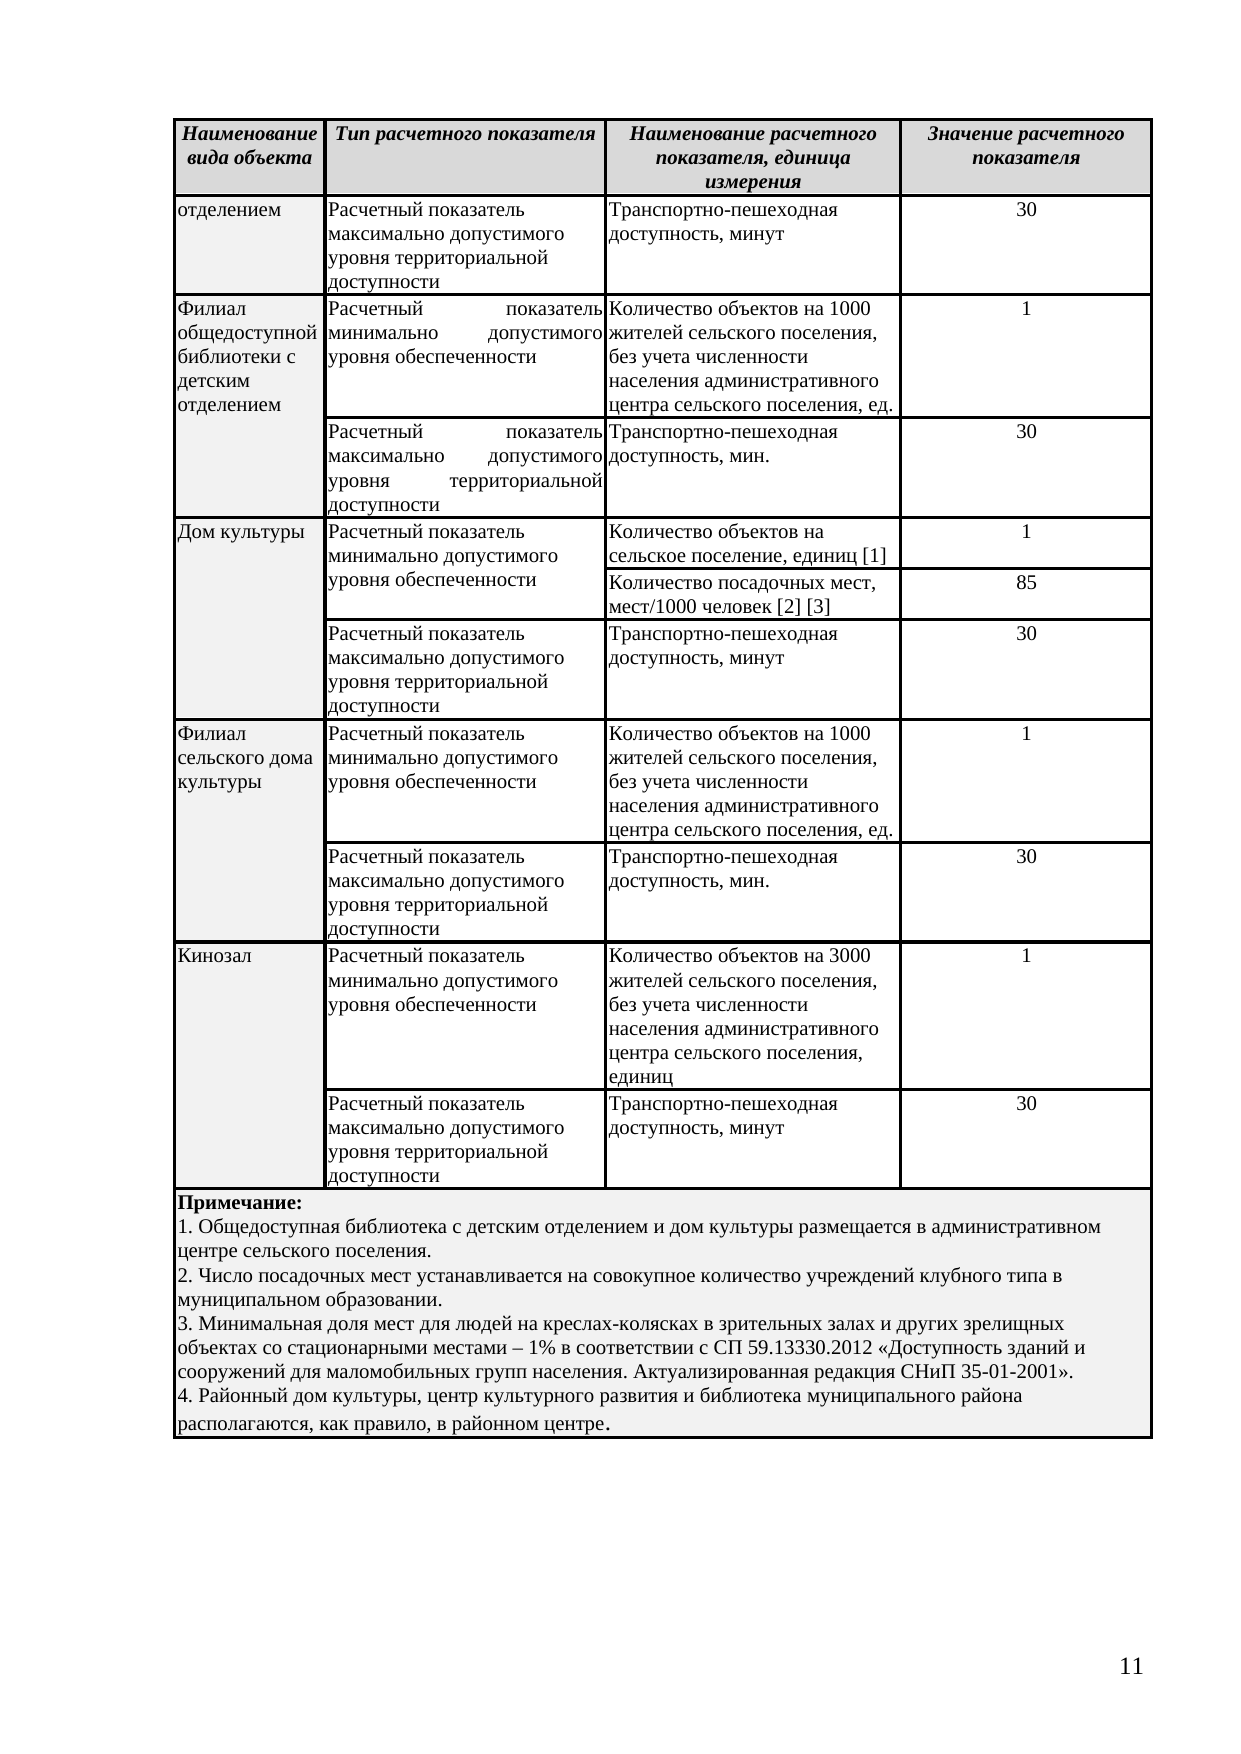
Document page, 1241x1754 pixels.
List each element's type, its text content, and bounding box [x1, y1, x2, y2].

table_cell 30 [902, 197, 1150, 293]
table_cell 85 [902, 570, 1150, 618]
table_header Наименование расчетного показателя, единица измерения [607, 121, 899, 193]
table_cell Транспортно-пешеходная доступность, минут [607, 1091, 899, 1187]
table_cell Кинозал [176, 944, 323, 1187]
table_cell 30 [902, 419, 1150, 516]
table_cell 30 [902, 621, 1150, 717]
table_cell Примечание: 1. Общедоступная библиотека с детским отделением и дом культуры размещается в административном центре сельского поселения. 2. Число посадочных мест устанавливается на совокупное количество учреждений клубного типа в муниципальном образовании. 3. Минимальная доля мест для людей на креслах-колясках в зрительных залах и других зрелищных объектах со стационарными местами – 1% в соответствии с СП 59.13330.2012 «Доступность зданий и сооружений для маломобильных групп населения. Актуализированная редакция СНиП 35-01-2001». 4. Районный дом культуры, центр культурного развития и библиотека муниципального района располагаются, как правило, в районном центре. [176, 1190, 1150, 1436]
table_cell Филиал общедоступной библиотеки с детским отделением [176, 296, 323, 516]
table_cell 30 [902, 844, 1150, 940]
table_cell Транспортно-пешеходная доступность, мин. [607, 419, 899, 516]
table_cell 1 [902, 944, 1150, 1088]
table_cell Расчетный показатель максимально допустимого уровня территориальной доступности [327, 1091, 604, 1187]
table_cell Расчетный показатель максимально допустимого уровня территориальной доступности [327, 197, 604, 293]
table_cell Количество объектов на 1000 жителей сельского поселения, без учета численности населения административного центра сельского поселения, ед. [607, 296, 899, 416]
table_cell Транспортно-пешеходная доступность, минут [607, 197, 899, 293]
table_cell Расчетный показатель минимально допустимого уровня обеспеченности [327, 944, 604, 1088]
table_cell 1 [902, 296, 1150, 416]
table_cell Транспортно-пешеходная доступность, мин. [607, 844, 899, 940]
table_cell Расчетный показатель минимально допустимого уровня обеспеченности [327, 519, 604, 618]
table_cell Расчетный показатель максимально допустимого уровня территориальной доступности [327, 419, 604, 516]
table_cell 1 [902, 721, 1150, 841]
table_cell 1 [902, 519, 1150, 567]
table_cell Количество посадочных мест, мест/1000 человек [2] [3] [607, 570, 899, 618]
table_cell 30 [902, 1091, 1150, 1187]
table_header Наименование вида объекта [176, 121, 323, 193]
table_cell Дом культуры [176, 519, 323, 717]
table_cell Транспортно-пешеходная доступность, минут [607, 621, 899, 717]
table_cell Количество объектов на 3000 жителей сельского поселения, без учета численности населения административного центра сельского поселения, единиц [607, 944, 899, 1088]
table_cell Количество объектов на 1000 жителей сельского поселения, без учета численности населения административного центра сельского поселения, ед. [607, 721, 899, 841]
table_cell Филиал сельского дома культуры [176, 721, 323, 940]
table_cell Расчетный показатель максимально допустимого уровня территориальной доступности [327, 844, 604, 940]
table_cell Количество объектов на сельское поселение, единиц [1] [607, 519, 899, 567]
table_header Тип расчетного показателя [327, 121, 604, 193]
table_header Значение расчетного показателя [902, 121, 1150, 193]
table_cell Расчетный показатель минимально допустимого уровня обеспеченности [327, 296, 604, 416]
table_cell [176, 197, 323, 293]
table_cell Расчетный показатель минимально допустимого уровня обеспеченности [327, 721, 604, 841]
table_cell Расчетный показатель максимально допустимого уровня территориальной доступности [327, 621, 604, 717]
